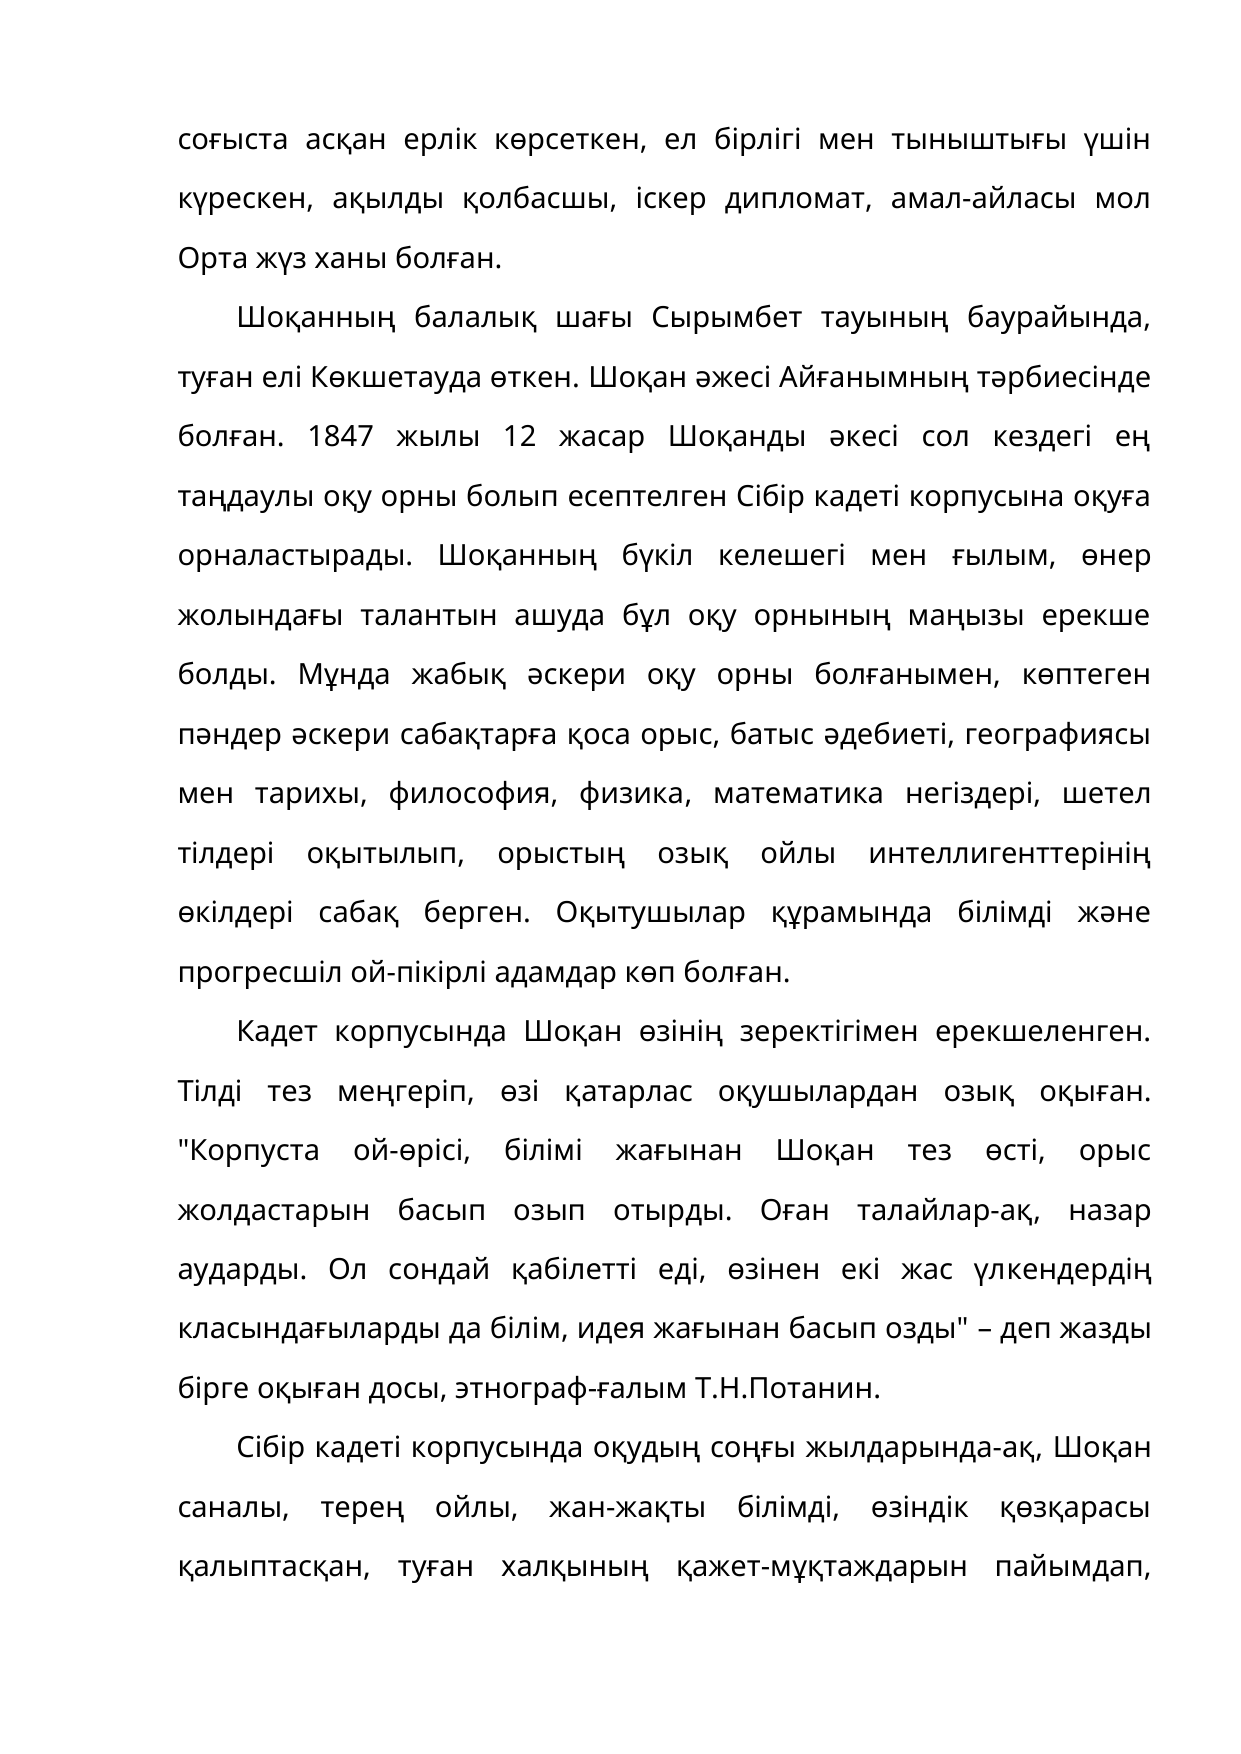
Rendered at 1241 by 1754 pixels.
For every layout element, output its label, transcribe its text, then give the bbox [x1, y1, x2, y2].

text Кадет корпусында Шоқан өзінің зеректігімен ерекшеленген. Тілді тез меңгеріп, өзі қатарлас оқушылардан озық оқыған. "Корпуста ой-өрісі, білімі жағынан Шоқан тез өсті, орыс жолдастарын басып озып отырды. Оған талайлар-ақ, назар аударды. Ол сондай қабілетті еді, өзінен екі жас үлкендердің класындағыларды да білім, идея жағынан басып озды" – деп жазды бірге оқыған досы, этнограф-ғалым Т.Н.Потанин. [177, 1010, 1152, 1407]
text Шоқанның балалық шағы Сырымбет тауының баурайында, туған елі Көкшетауда өткен. Шоқан әжесі Айғанымның тәрбиесінде болған. 1847 жылы 12 жасар Шоқанды әкесі сол кездегі ең таңдаулы оқу орны болып есептелген Сібір кадеті корпусына оқуға орналастырады. Шоқанның бүкіл келешегі мен ғылым, өнер жолындағы талантын ашуда бұл оқу орнының маңызы ерекше болды. Мұнда жабық әскери оқу орны болғанымен, көптеген пәндер әскери сабақтарға қоса орыс, батыс әдебиеті, географиясы мен тарихы, философия, физика, математика негіздері, шетел тілдері оқытылып, орыстың озық ойлы интеллигенттерінің өкілдері сабақ берген. Оқытушылар құрамында білімді және прогресшіл ой-пікірлі адамдар көп болған. [177, 297, 1152, 991]
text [177, 1427, 1152, 1585]
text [177, 118, 1152, 277]
